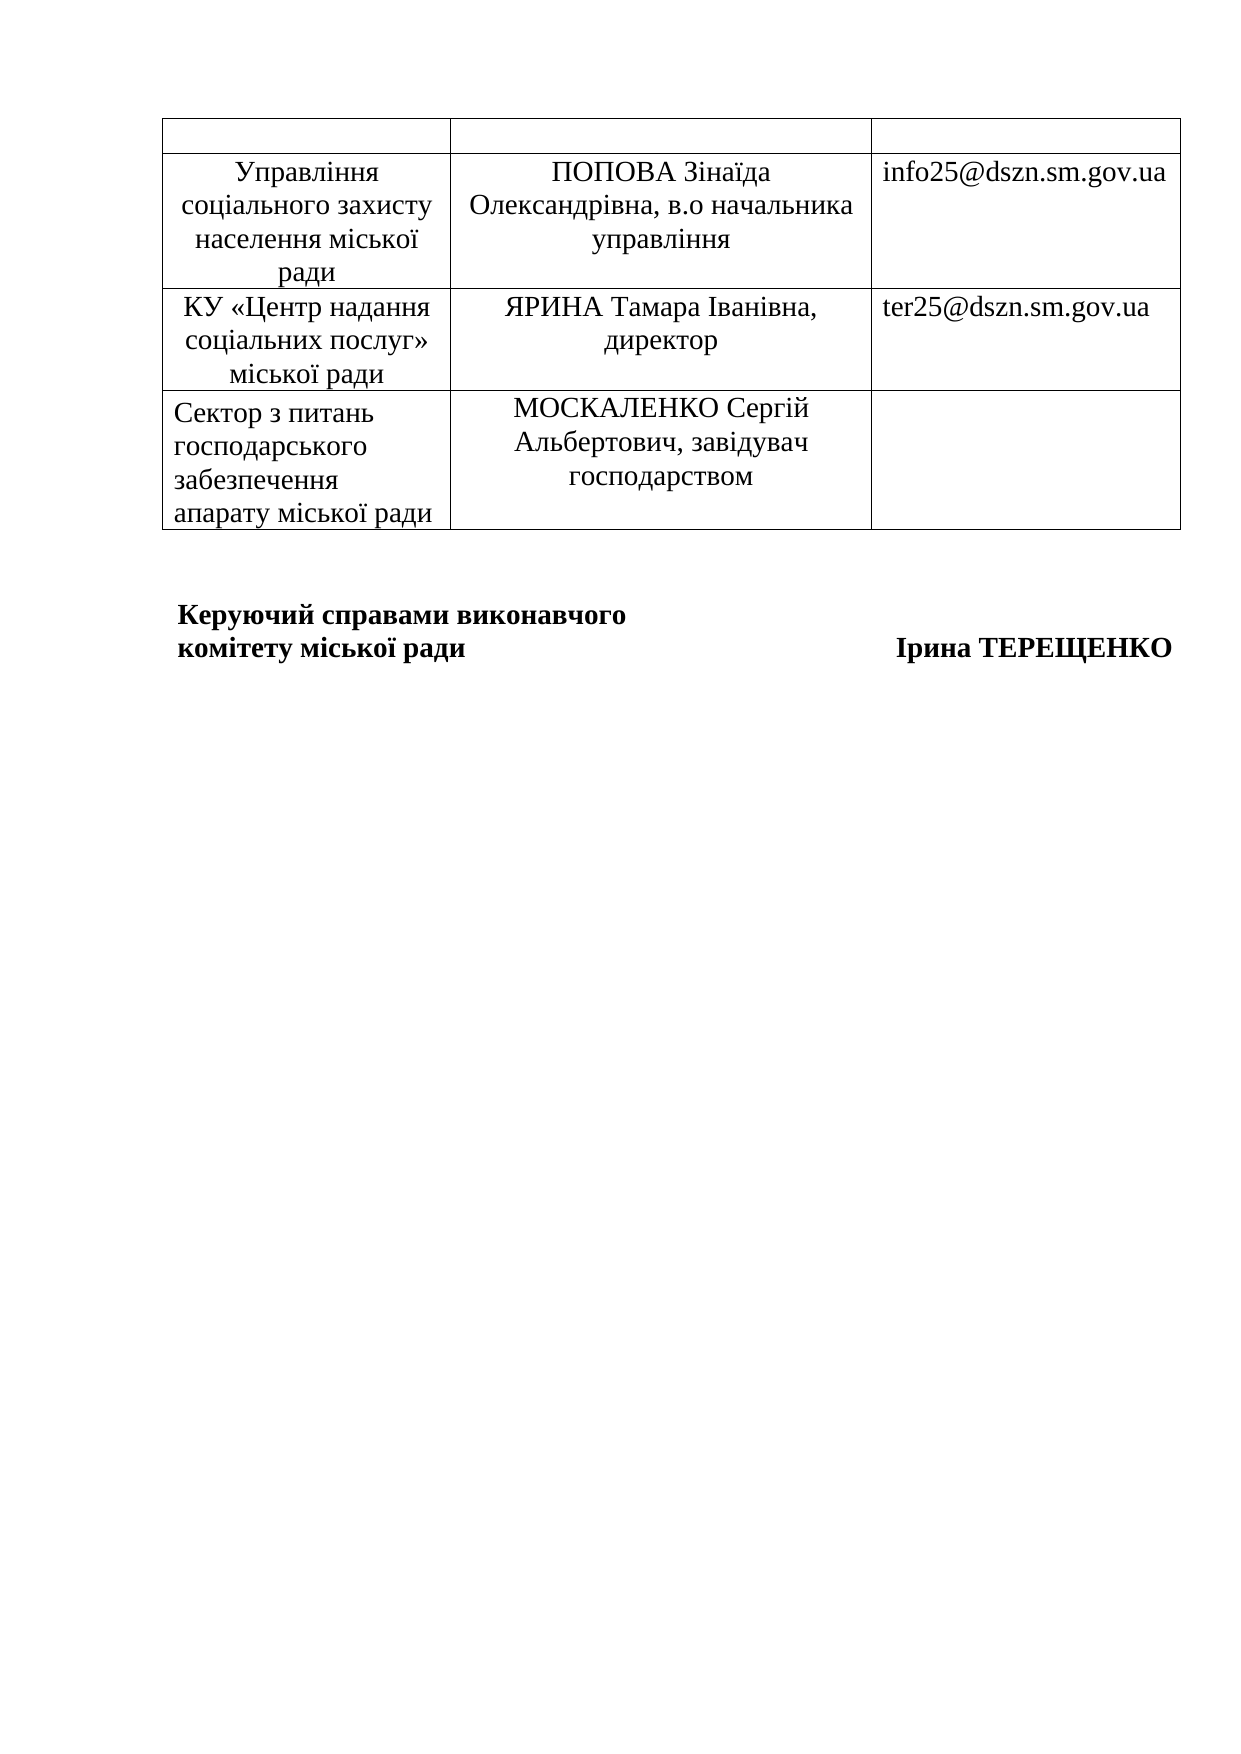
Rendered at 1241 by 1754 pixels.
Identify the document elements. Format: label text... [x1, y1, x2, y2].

table_cell ter25@dszn.sm.gov.ua [872, 289, 1180, 389]
text Керуючий справами виконавчого [177, 597, 1181, 631]
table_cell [451, 119, 871, 153]
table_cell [163, 119, 450, 153]
text комітету міської ради Ірина ТЕРЕЩЕНКО [177, 631, 1181, 664]
table_cell КУ «Центр надання соціальних послуг» міської ради [163, 289, 450, 389]
table_cell Сектор з питань господарського забезпечення апарату міської ради [163, 391, 450, 529]
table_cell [872, 119, 1180, 153]
table_cell Управління соціального захисту населення міської ради [163, 154, 450, 288]
table_cell МОСКАЛЕНКО Сергій Альбертович, завідувач господарством [451, 391, 871, 529]
table_cell ЯРИНА Тамара Іванівна, директор [451, 289, 871, 389]
table_cell info25@dszn.sm.gov.ua [872, 154, 1180, 288]
table_cell [872, 391, 1180, 529]
table_cell ПОПОВА Зінаїда Олександрівна, в.о начальника управління [451, 154, 871, 288]
